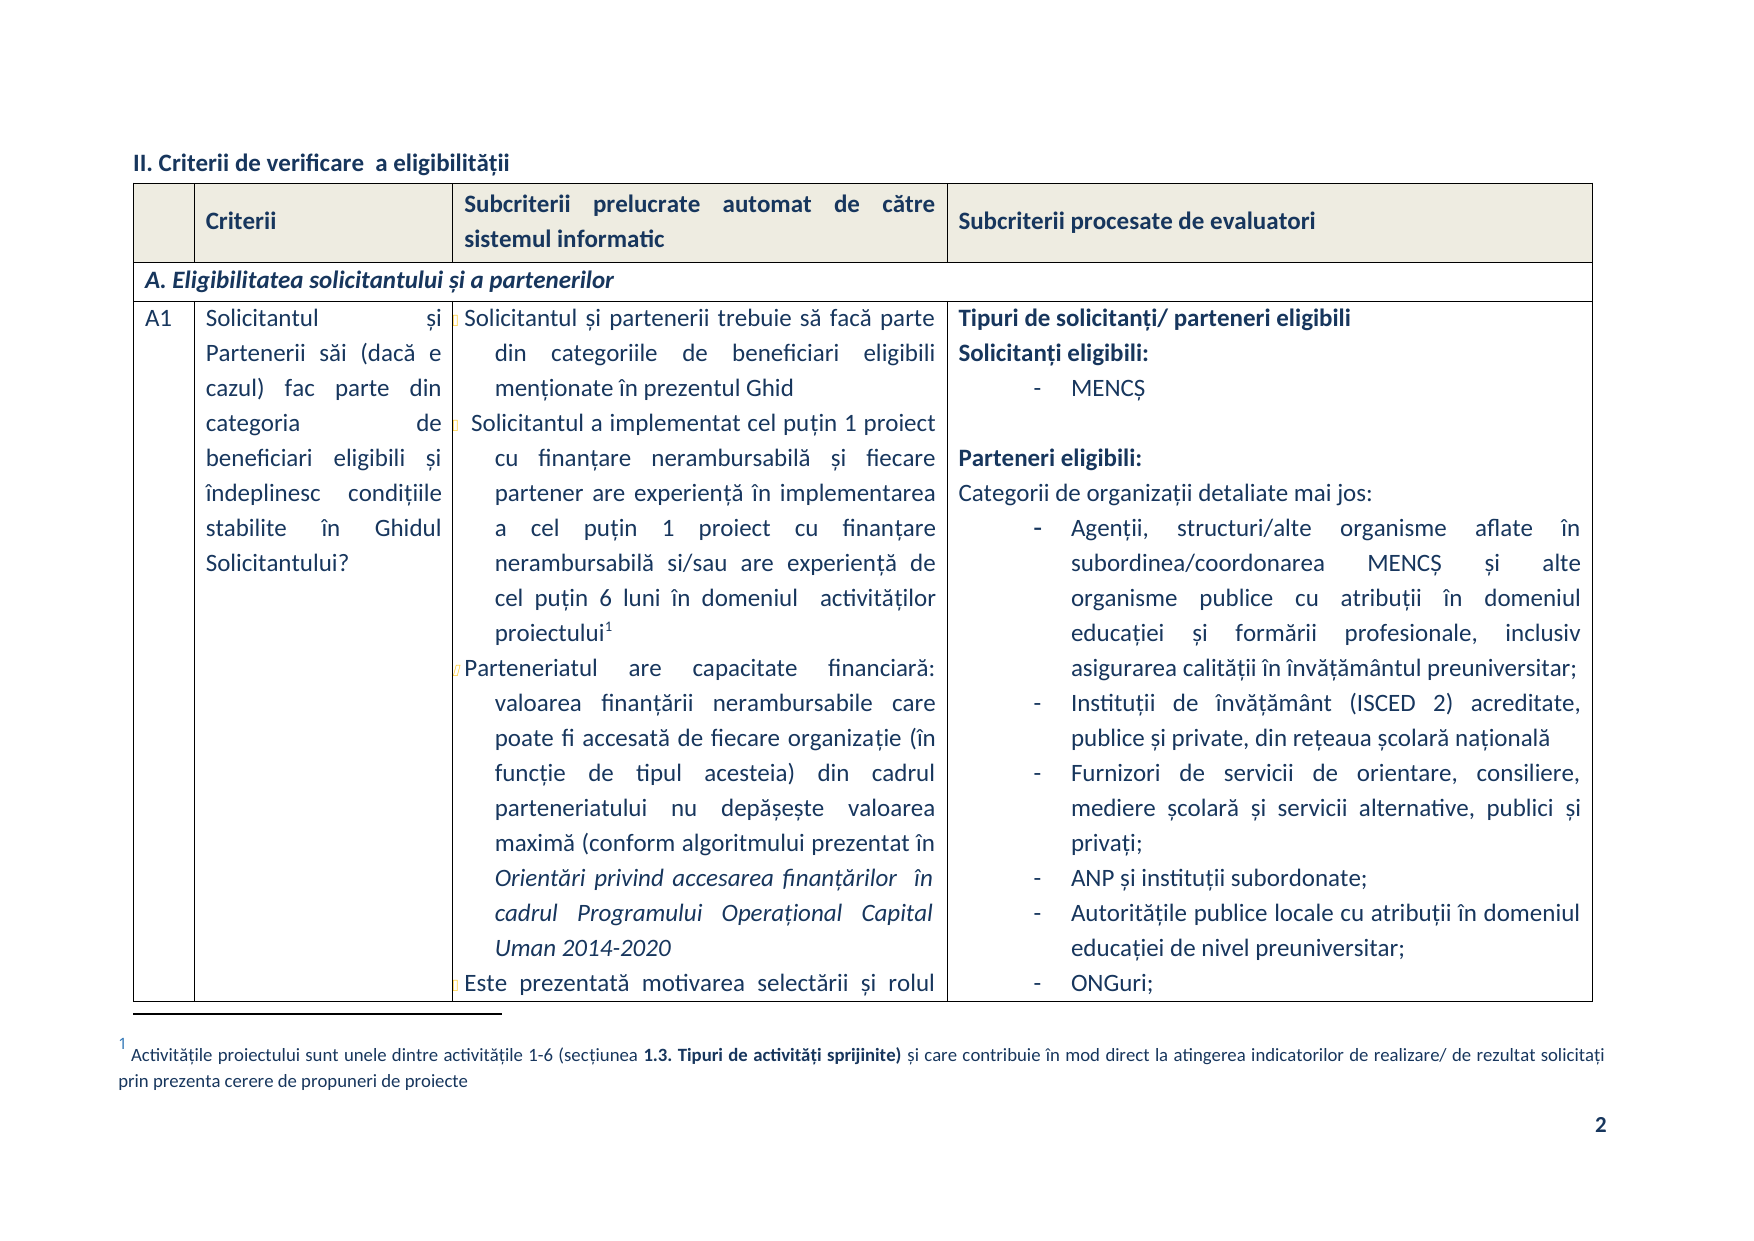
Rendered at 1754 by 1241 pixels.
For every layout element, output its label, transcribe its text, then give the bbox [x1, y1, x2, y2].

table_header [134, 184, 194, 262]
subtitle II. Criterii de verificare a eligibilității [133, 148, 1606, 178]
table_header Subcriterii procesate de evaluatori [948, 184, 1592, 262]
table_header Subcriterii prelucrate automat de către sistemul informatic [453, 184, 947, 262]
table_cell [453, 302, 947, 1001]
table_cell A. Eligibilitatea solicitantului şi a partenerilor [134, 263, 1592, 301]
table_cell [948, 302, 1592, 1001]
table_cell A1 [134, 302, 194, 1001]
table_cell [195, 302, 452, 1001]
table_header Criterii [195, 184, 452, 262]
